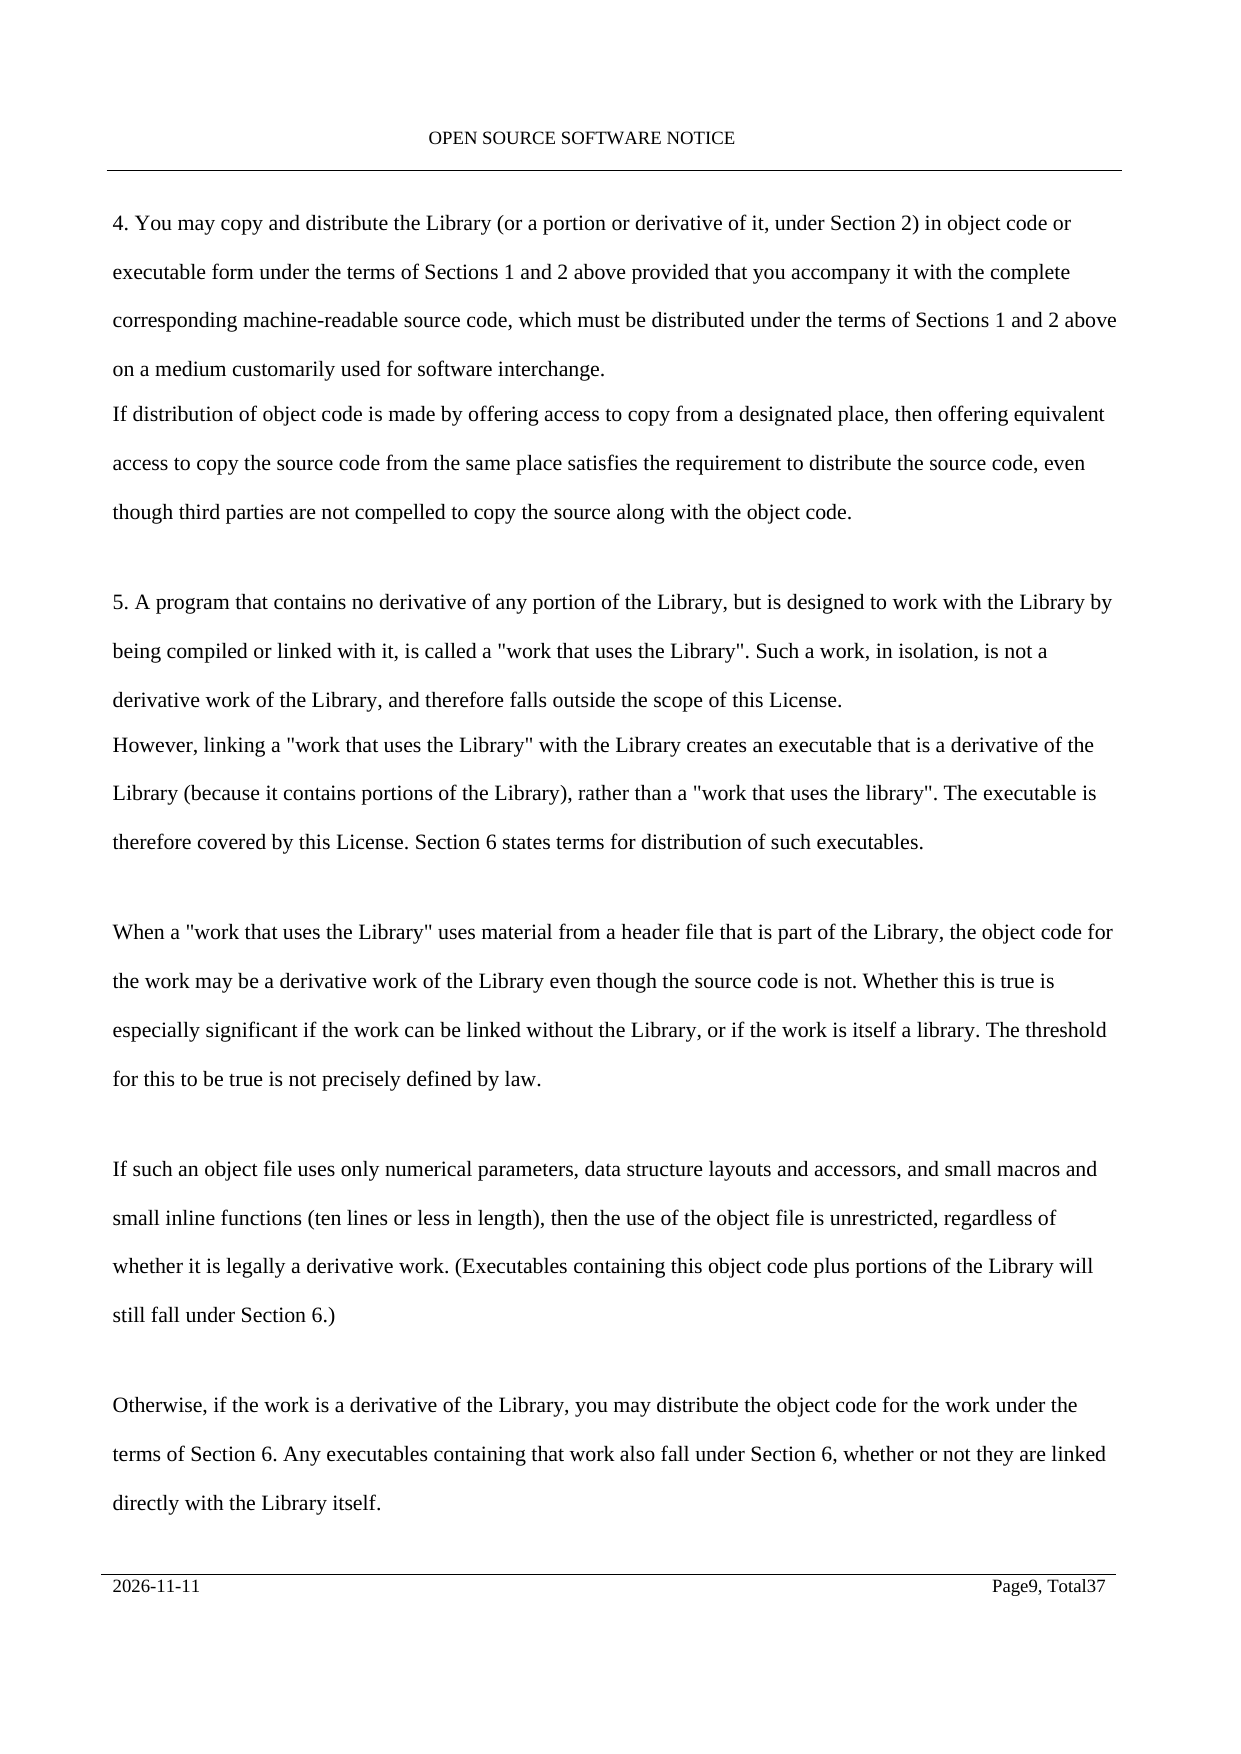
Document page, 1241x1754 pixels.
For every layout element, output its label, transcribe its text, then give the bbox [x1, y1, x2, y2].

text 4. You may copy and distribute the Library (or a portion or derivative of it, under Section 2) in object code or executable form under the terms of Sections 1 and 2 above provided that you accompany it with the complete corresponding machine-readable source code, which must be distributed under the terms of Sections 1 and 2 above on a medium customarily used for software interchange. [112, 206, 1128, 385]
text However, linking a "work that uses the Library" with the Library creates an executable that is a derivative of the Library (because it contains portions of the Library), rather than a "work that uses the library". The executable is therefore covered by this License. Section 6 states terms for distribution of such executables. [112, 728, 1128, 858]
text If distribution of object code is made by offering access to copy from a designated place, then offering equivalent access to copy the source code from the same place satisfies the requirement to distribute the source code, even though third parties are not compelled to copy the source along with the object code. [112, 398, 1128, 528]
text When a "work that uses the Library" uses material from a header file that is part of the Library, the object code for the work may be a derivative work of the Library even though the source code is not. Whether this is true is especially significant if the work can be linked without the Library, or if the work is itself a library. The threshold for this to be true is not precisely defined by law. [112, 916, 1128, 1094]
text If such an object file uses only numerical parameters, data structure layouts and accessors, and small macros and small inline functions (ten lines or less in length), then the use of the object file is unrestricted, regardless of whether it is legally a derivative work. (Executables containing this object code plus portions of the Library will still fall under Section 6.) [112, 1152, 1128, 1331]
text 5. A program that contains no derivative of any portion of the Library, but is designed to work with the Library by being compiled or linked with it, is called a "work that uses the Library". Such a work, in isolation, is not a derivative work of the Library, and therefore falls outside the scope of this License. [112, 585, 1128, 715]
text Otherwise, if the work is a derivative of the Library, you may distribute the object code for the work under the terms of Section 6. Any executables containing that work also fall under Section 6, whether or not they are linked directly with the Library itself. [112, 1389, 1128, 1519]
